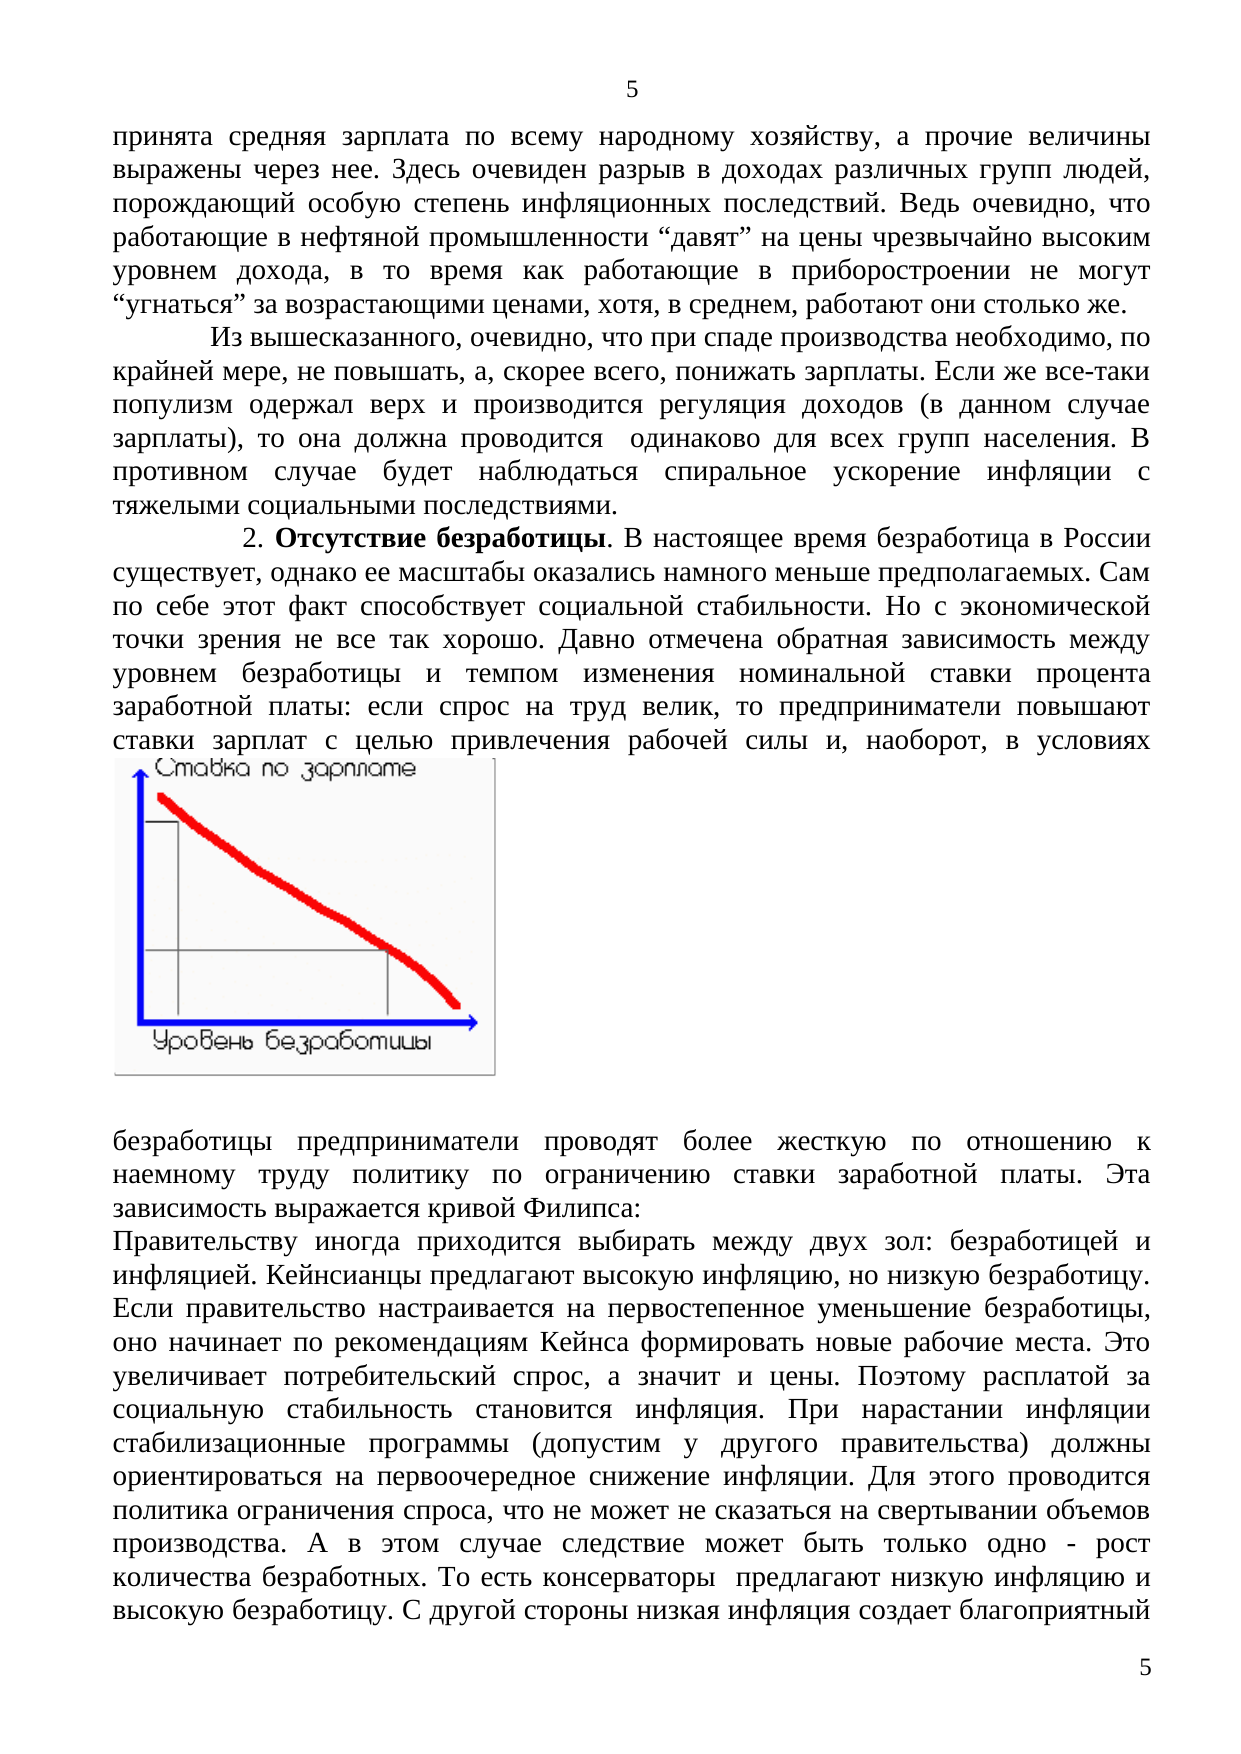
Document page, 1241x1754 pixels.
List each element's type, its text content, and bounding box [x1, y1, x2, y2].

text Из вышесказанного, очевидно, что при спаде производства необходимо, по крайней мере, не повышать, а, скорее всего, понижать зарплаты. Если же все-таки популизм одержал верх и производится регуляция доходов (в данном случае зарплаты), то она должна проводится одинаково для всех групп населения. В противном случае будет наблюдаться спиральное ускорение инфляции с тяжелыми социальными последствиями. [112, 319, 1152, 521]
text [112, 1223, 1152, 1626]
text 2. Отсутствие безработицы. В настоящее время безработица в России существует, однако ее масштабы оказались намного меньше предполагаемых. Сам по себе этот факт способствует социальной стабильности. Но с экономической точки зрения не все так хорошо. Давно отмечена обратная зависимость между уровнем безработицы и темпом изменения номинальной ставки процента заработной платы: если спрос на труд велик, то предприниматели повышают ставки зарплат с целью привлечения рабочей силы и, наоборот, в условиях безработицы предприниматели проводят более жесткую по отношению к наемному труду политику по ограничению ставки заработной платы. Эта зависимость выражается кривой Филипса: [112, 521, 1152, 1223]
